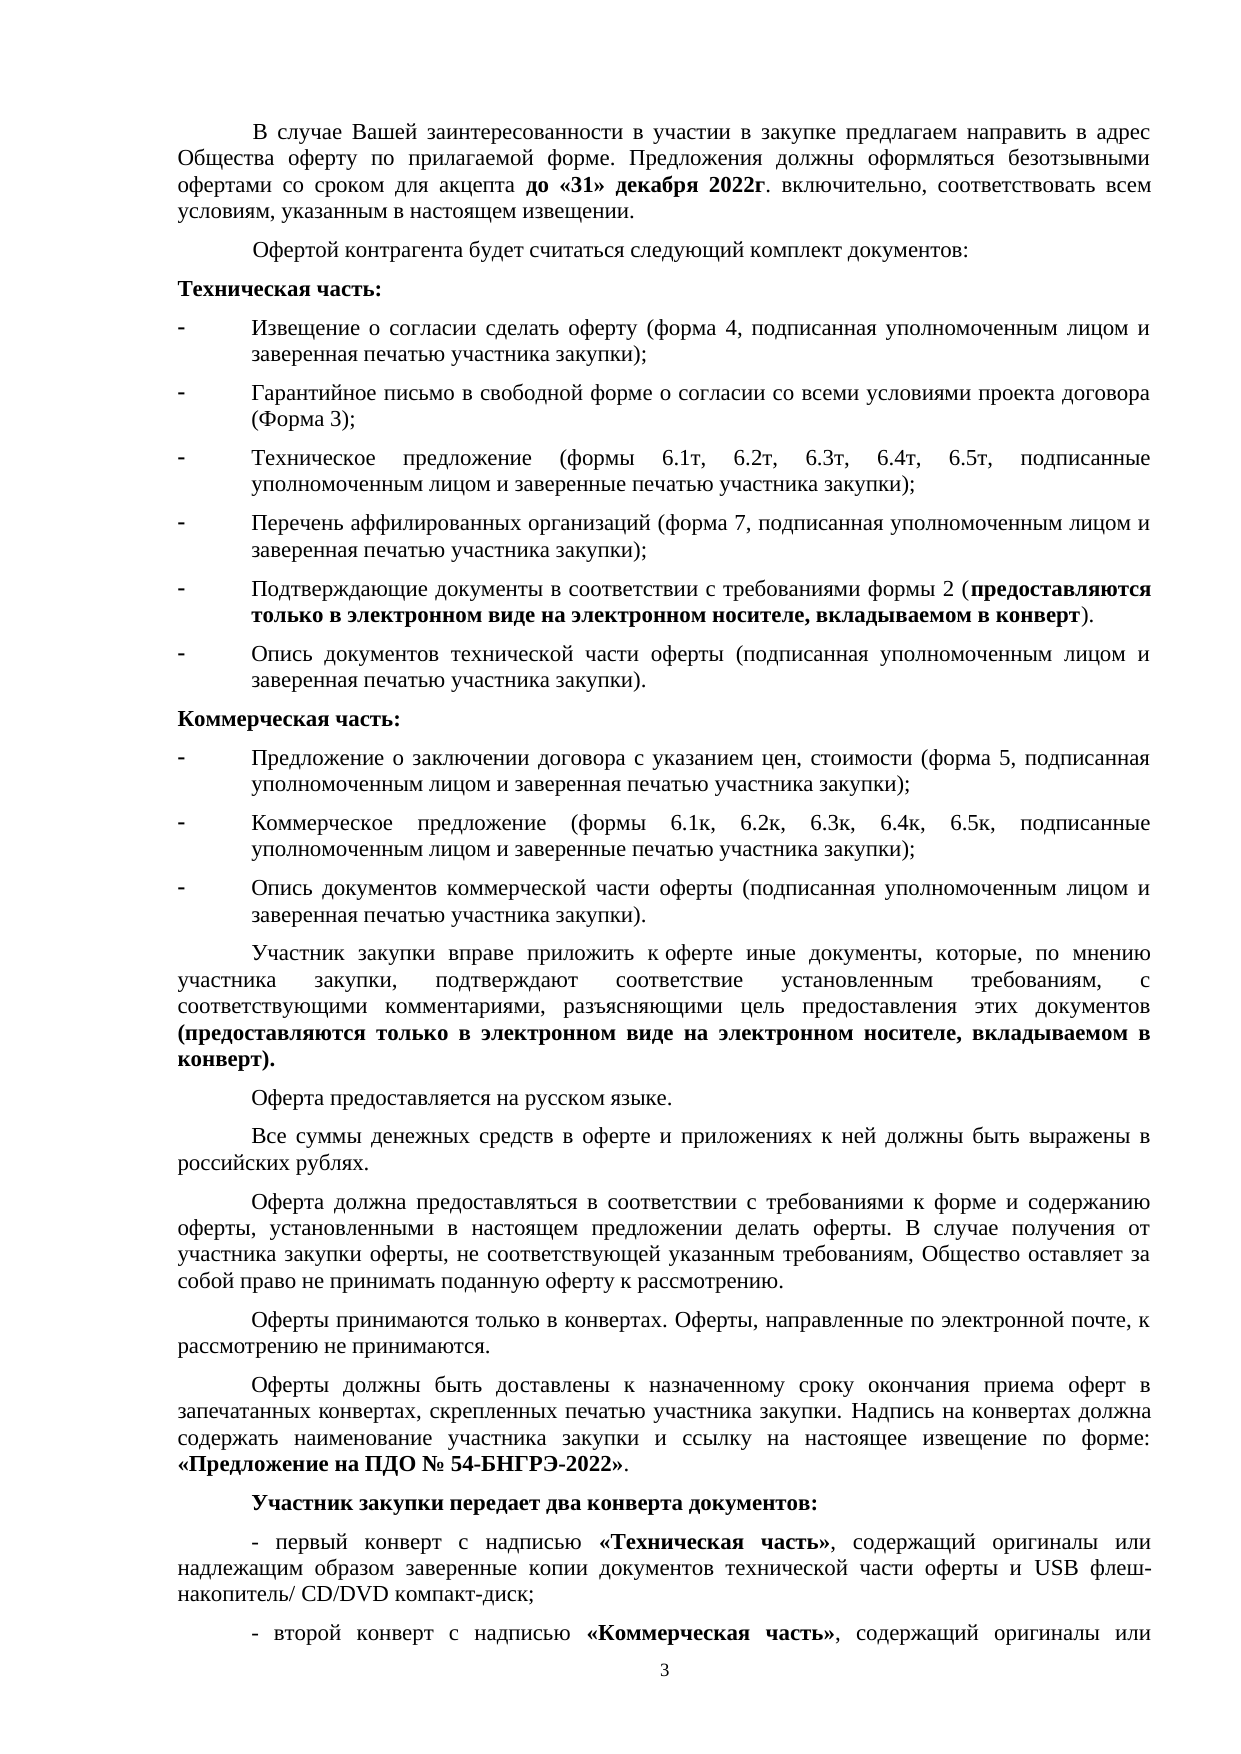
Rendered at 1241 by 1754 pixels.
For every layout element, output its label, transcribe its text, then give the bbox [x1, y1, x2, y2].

list Техническое предложение (формы 6.1т, 6.2т, 6.3т, 6.4т, 6.5т, подписанные уполномоченным лицом и заверенные печатью участника закупки); [177, 444, 1152, 497]
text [177, 1619, 1152, 1646]
list Извещение о согласии сделать оферту (форма 4, подписанная уполномоченным лицом и заверенная печатью участника закупки); [177, 314, 1152, 366]
list Опись документов коммерческой части оферты (подписанная уполномоченным лицом и заверенная печатью участника закупки). [177, 874, 1152, 927]
list Гарантийное письмо в свободной форме о согласии со всеми условиями проекта договора (Форма 3); [177, 379, 1152, 432]
text Техническая часть: [177, 275, 1152, 301]
text Офертой контрагента будет считаться следующий комплект документов: [177, 236, 1152, 262]
list Опись документов технической части оферты (подписанная уполномоченным лицом и заверенная печатью участника закупки). [177, 640, 1152, 692]
list Подтверждающие документы в соответствии с требованиями формы 2 (предоставляются только в электронном виде на электронном носителе, вкладываемом в конверт). [177, 574, 1152, 627]
text Все суммы денежных средств в оферте и приложениях к ней должны быть выражены в российских рублях. [177, 1123, 1152, 1175]
text - первый конверт с надписью «Техническая часть», содержащий оригиналы или надлежащим образом заверенные копии документов технической части оферты и USB флеш-накопитель/ CD/DVD компакт-диск; [177, 1528, 1152, 1607]
list Предложение о заключении договора с указанием цен, стоимости (форма 5, подписанная уполномоченным лицом и заверенная печатью участника закупки); [177, 744, 1152, 797]
text Участник закупки вправе приложить к оферте иные документы, которые, по мнению участника закупки, подтверждают соответствие установленным требованиям, с соответствующими комментариями, разъясняющими цель предоставления этих документов (предоставляются только в электронном виде на электронном носителе, вкладываемом в конверт). [177, 939, 1152, 1071]
text В случае Вашей заинтересованности в участии в закупке предлагаем направить в адрес Общества оферту по прилагаемой форме. Предложения должны оформляться безотзывными офертами со сроком для акцепта до «31» декабря 2022г. включительно, соответствовать всем условиям, указанным в настоящем извещении. [177, 118, 1152, 223]
text Участник закупки передает два конверта документов: [177, 1489, 1152, 1515]
text Оферты должны быть доставлены к назначенному сроку окончания приема оферт в запечатанных конвертах, скрепленных печатью участника закупки. Надпись на конвертах должна содержать наименование участника закупки и ссылку на настоящее извещение по форме: «Предложение на ПДО № 54-БНГРЭ-2022». [177, 1371, 1152, 1476]
list Коммерческое предложение (формы 6.1к, 6.2к, 6.3к, 6.4к, 6.5к, подписанные уполномоченным лицом и заверенные печатью участника закупки); [177, 809, 1152, 862]
list Перечень аффилированных организаций (форма 7, подписанная уполномоченным лицом и заверенная печатью участника закупки); [177, 509, 1152, 562]
text Коммерческая часть: [177, 705, 1152, 731]
text Оферта предоставляется на русском языке. [177, 1084, 1152, 1110]
text Оферта должна предоставляться в соответствии с требованиями к форме и содержанию оферты, установленными в настоящем предложении делать оферты. В случае получения от участника закупки оферты, не соответствующей указанным требованиям, Общество оставляет за собой право не принимать поданную оферту к рассмотрению. [177, 1188, 1152, 1293]
text Оферты принимаются только в конвертах. Оферты, направленные по электронной почте, к рассмотрению не принимаются. [177, 1306, 1152, 1358]
